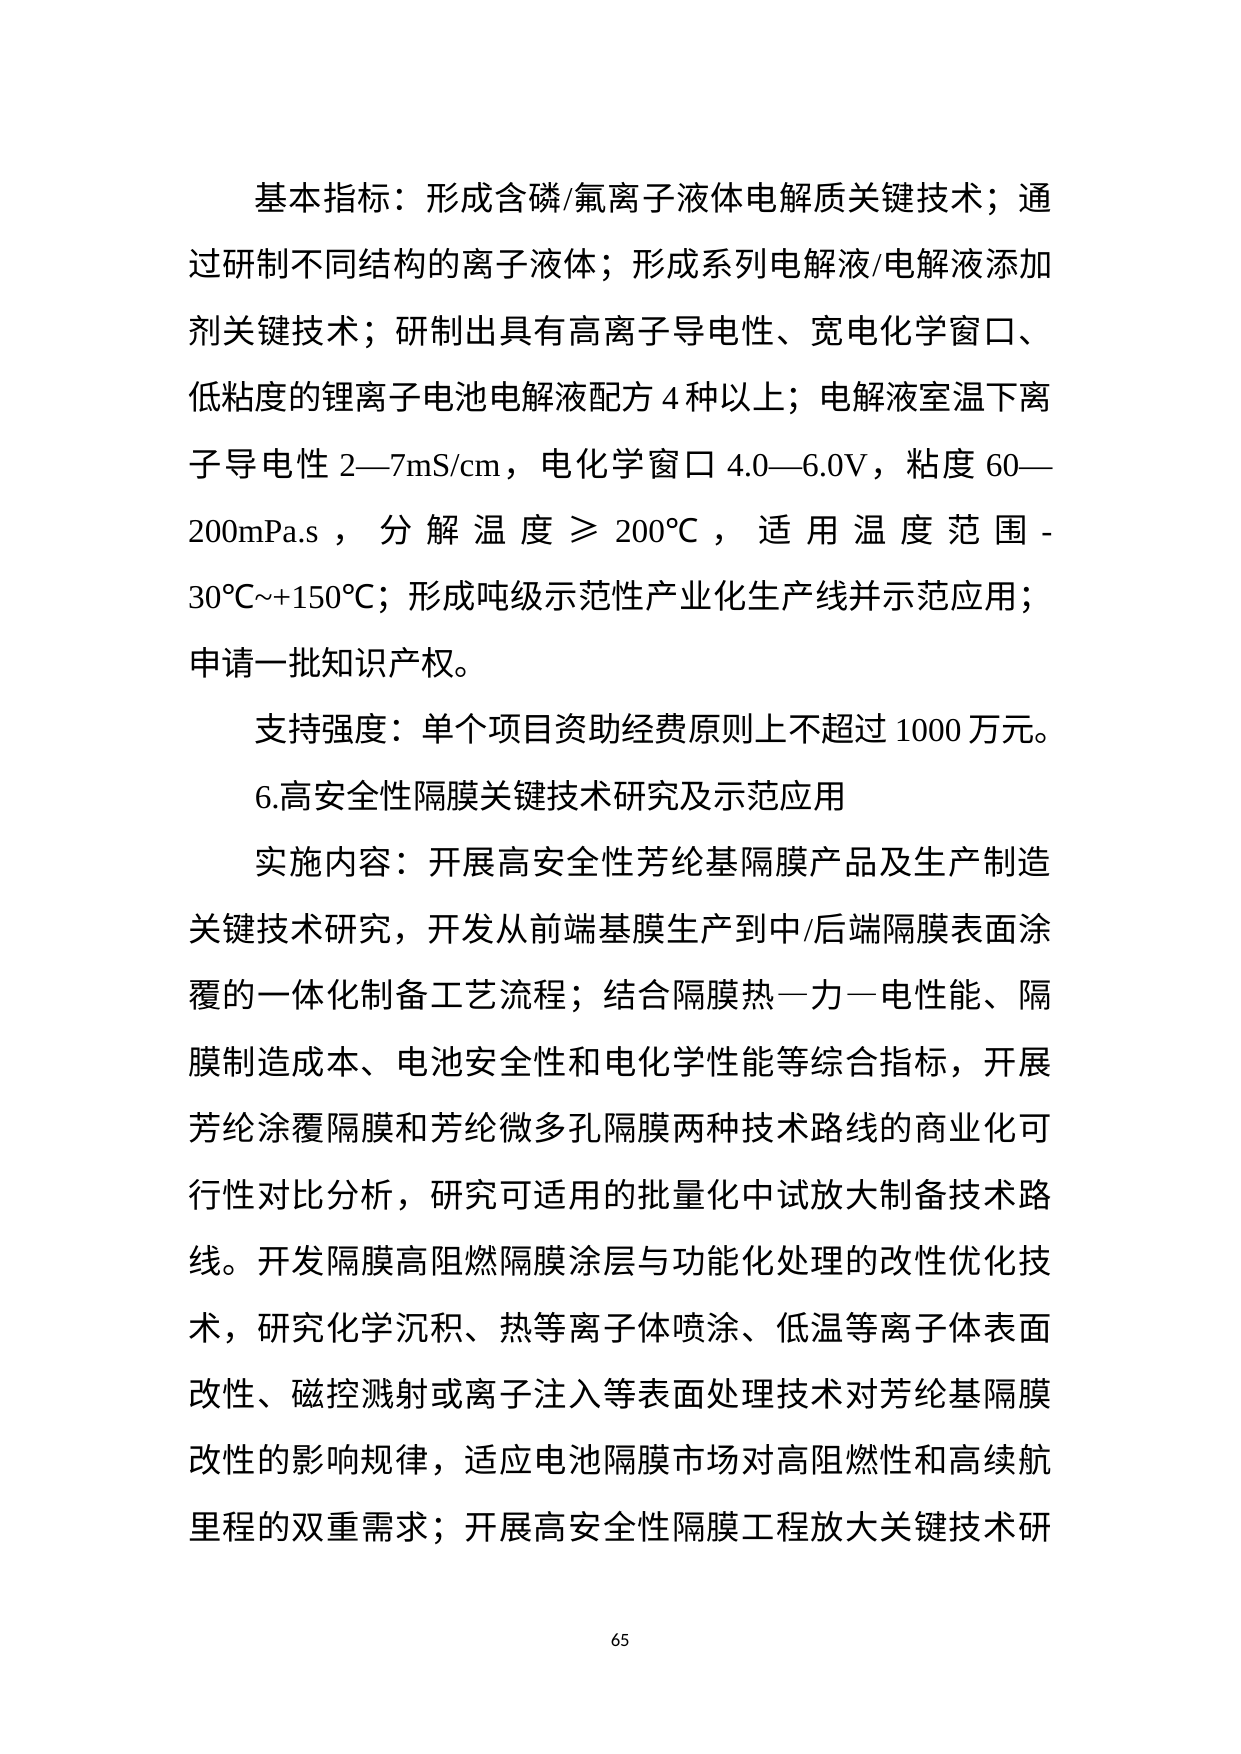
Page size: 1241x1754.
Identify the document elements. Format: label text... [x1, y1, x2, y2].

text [188, 827, 1052, 1558]
text 6.高安全性隔膜关键技术研究及示范应用 [188, 761, 1052, 827]
text 基本指标：形成含磷/氟离子液体电解质关键技术；通过研制不同结构的离子液体；形成系列电解液/电解液添加剂关键技术；研制出具有高离子导电性、宽电化学窗口、低粘度的锂离子电池电解液配方4种以上；电解液室温下离子导电性2—7mS/cm，电化学窗口4.0—6.0V，粘度60—200mPa.s，分解温度≥200℃，适用温度范围-30℃~+150℃；形成吨级示范性产业化生产线并示范应用；申请一批知识产权。 [188, 162, 1052, 694]
text 支持强度：单个项目资助经费原则上不超过1000万元。 [188, 694, 1052, 761]
